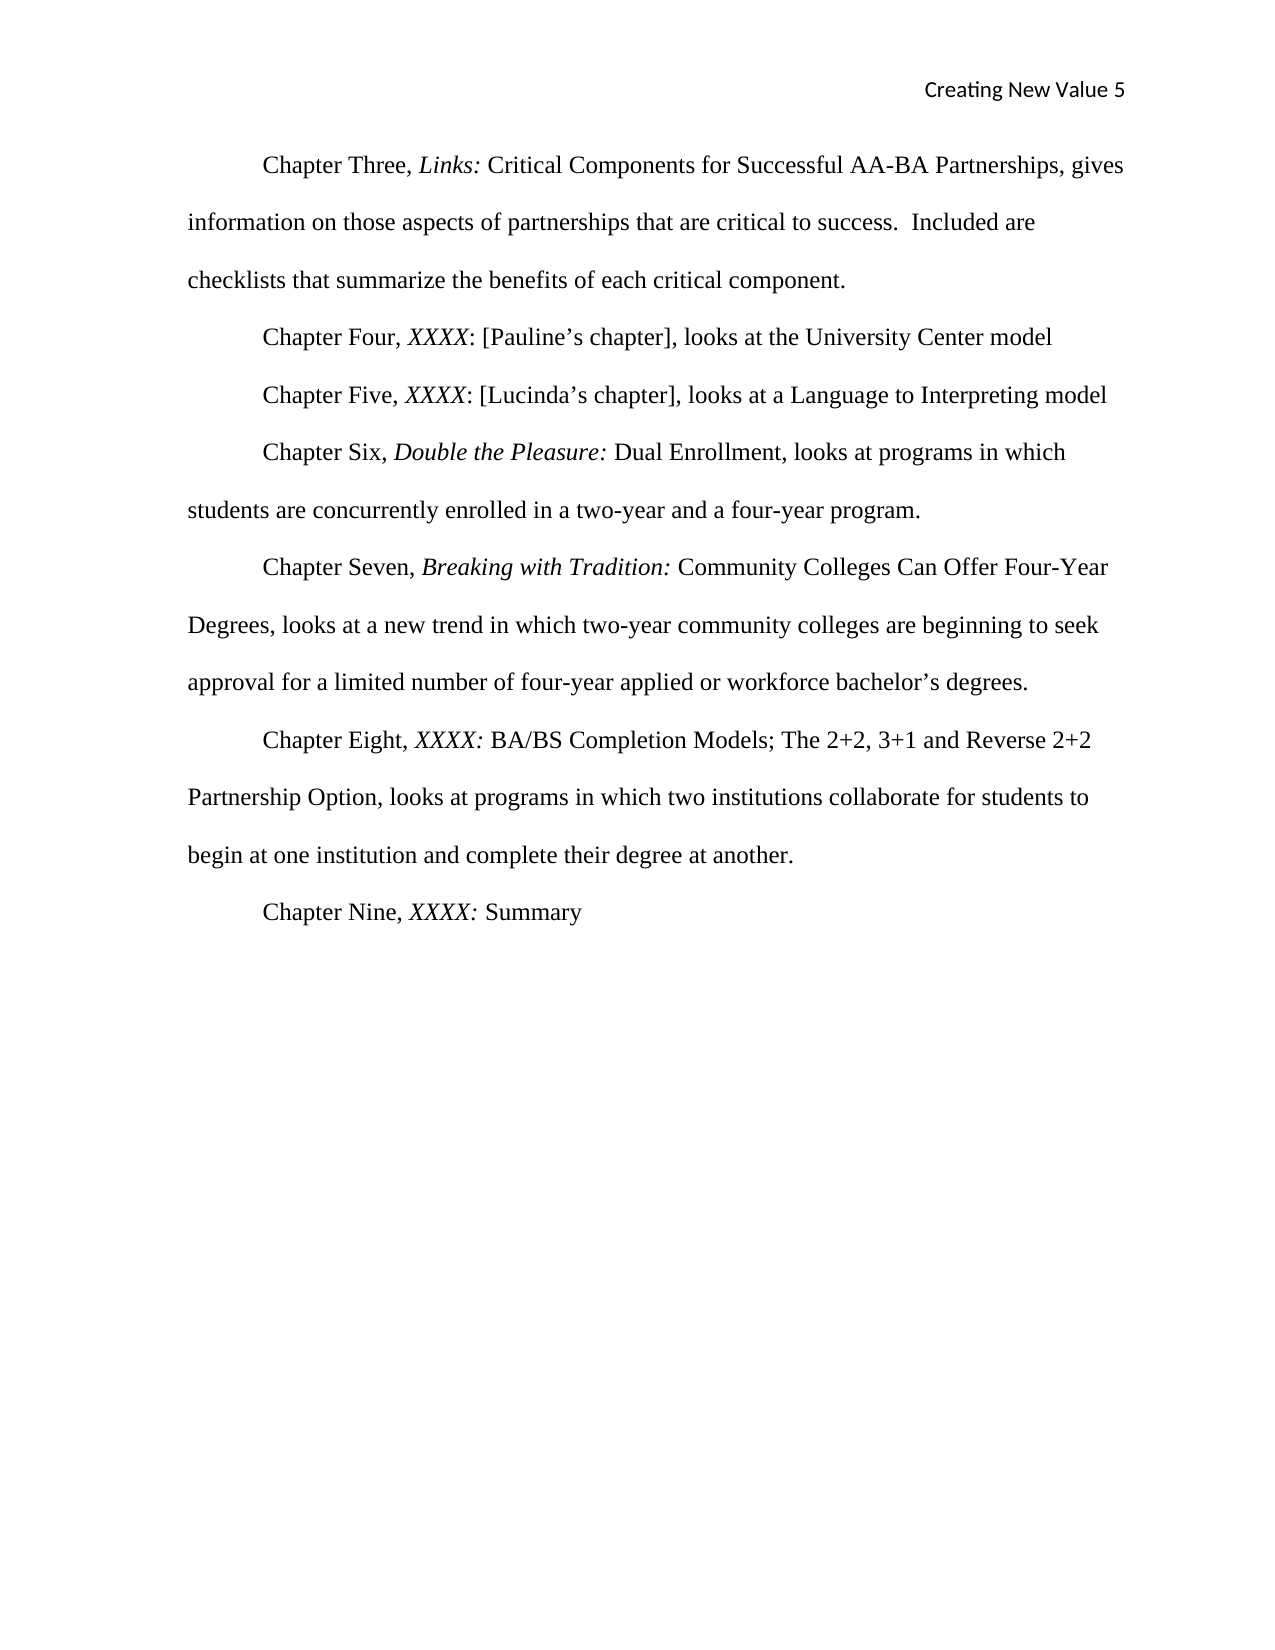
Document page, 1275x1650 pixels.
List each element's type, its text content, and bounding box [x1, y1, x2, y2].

text Chapter Nine, XXXX: Summary [187, 897, 1125, 926]
text Chapter Five, XXXX: [Lucinda’s chapter], looks at a Language to Interpreting model [187, 380, 1125, 409]
text Chapter Four, XXXX: [Pauline’s chapter], looks at the University Center model [187, 322, 1125, 351]
text Chapter Seven, Breaking with Tradition: Community Colleges Can Offer Four-Year Degrees, looks at a new trend in which two-year community colleges are beginning to seek approval for a limited number of four-year applied or workforce bachelor’s degrees. [187, 552, 1125, 696]
text Chapter Eight, XXXX: BA/BS Completion Models; The 2+2, 3+1 and Reverse 2+2 Partnership Option, looks at programs in which two institutions collaborate for students to begin at one institution and complete their degree at another. [187, 725, 1125, 869]
text Chapter Three, Links: Critical Components for Successful AA-BA Partnerships, gives information on those aspects of partnerships that are critical to success. Included are checklists that summarize the benefits of each critical component. [187, 150, 1125, 294]
text Chapter Six, Double the Pleasure: Dual Enrollment, looks at programs in which students are concurrently enrolled in a two-year and a four-year program. [187, 437, 1125, 524]
